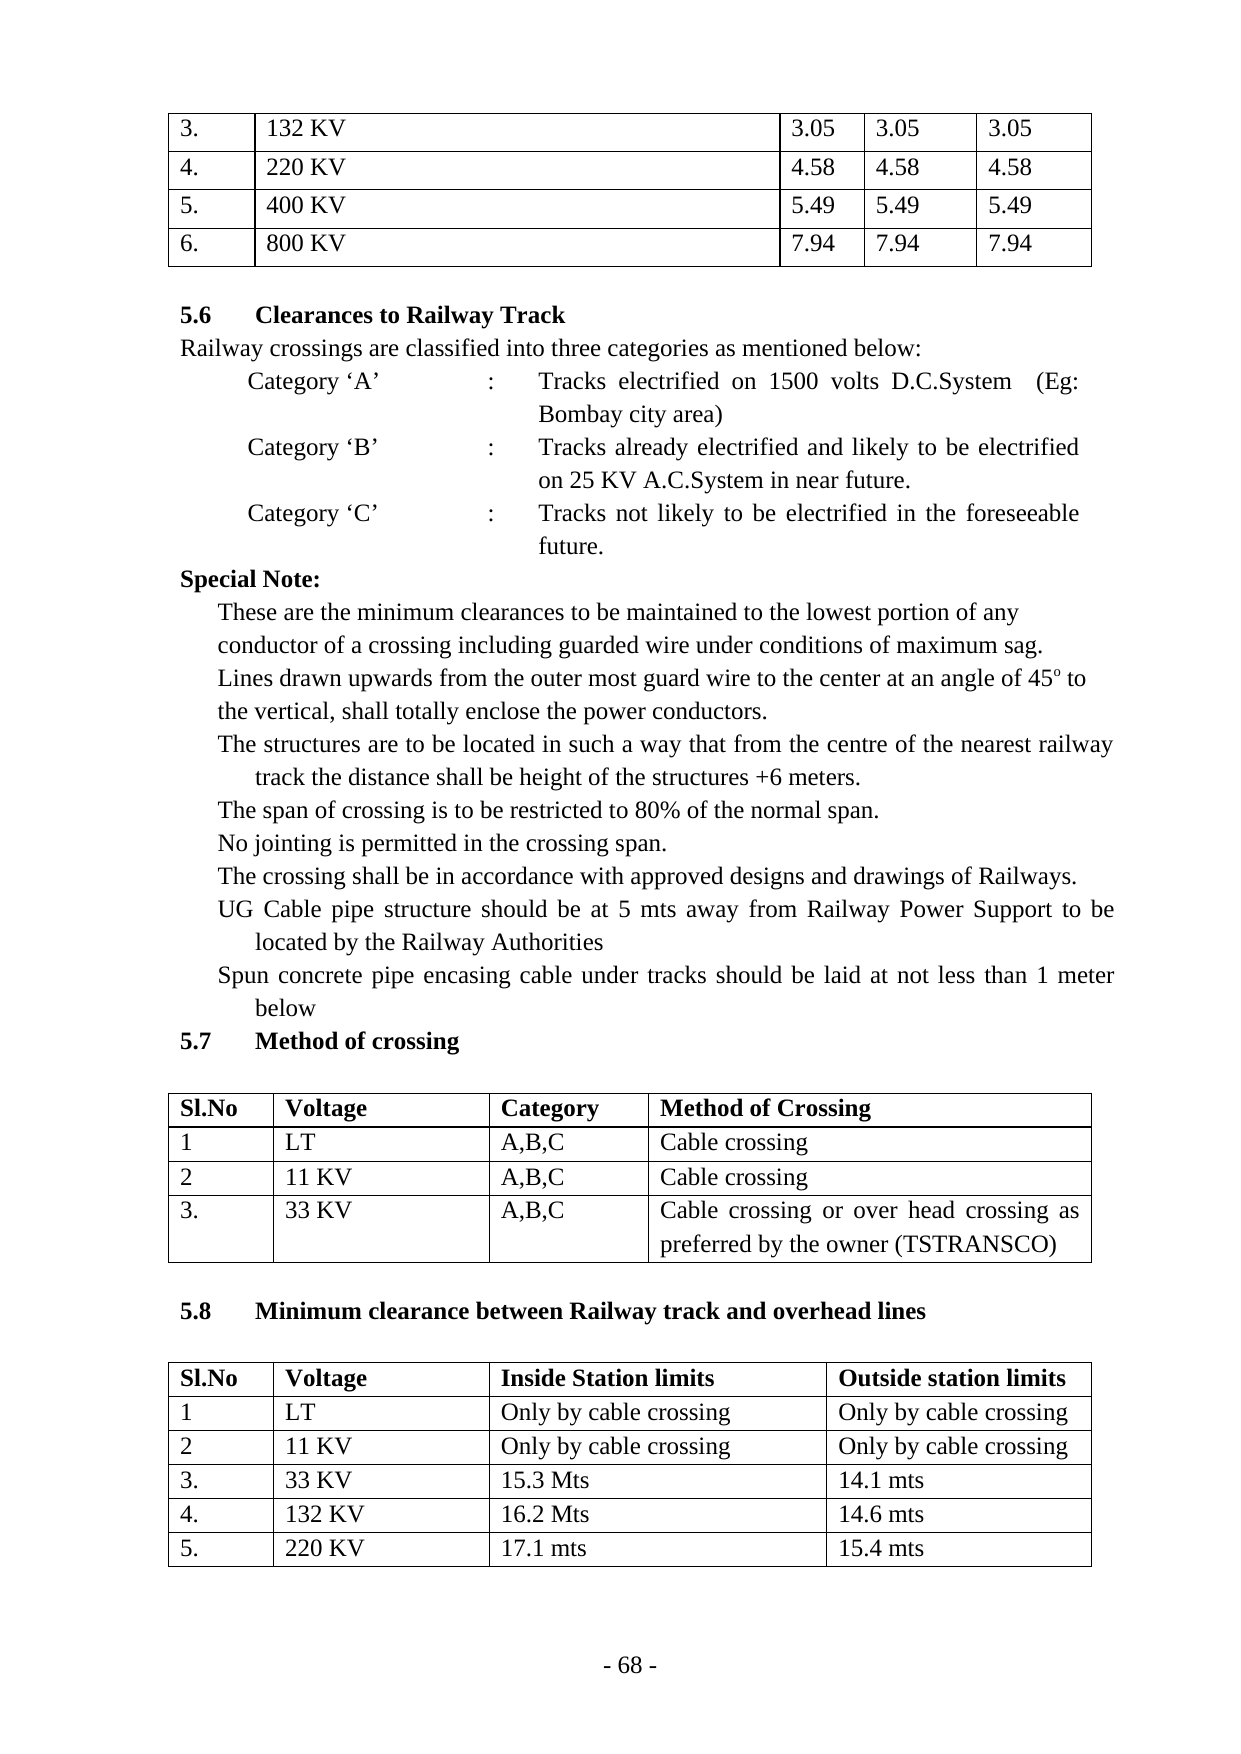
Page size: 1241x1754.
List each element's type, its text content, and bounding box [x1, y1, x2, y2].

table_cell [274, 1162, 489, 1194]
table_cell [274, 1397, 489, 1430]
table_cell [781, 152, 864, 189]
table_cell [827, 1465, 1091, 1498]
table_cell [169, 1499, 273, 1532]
text the vertical, shall totally enclose the power conductors. [217, 696, 1115, 725]
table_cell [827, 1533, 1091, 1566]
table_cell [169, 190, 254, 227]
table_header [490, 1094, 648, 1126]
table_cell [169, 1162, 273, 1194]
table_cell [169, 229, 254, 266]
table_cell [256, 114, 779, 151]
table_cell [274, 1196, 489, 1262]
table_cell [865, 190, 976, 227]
text These are the minimum clearances to be maintained to the lowest portion of any [217, 597, 1115, 626]
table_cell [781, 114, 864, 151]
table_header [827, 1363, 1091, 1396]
text UG Cable pipe structure should be at 5 mts away from Railway Power Support to be located by the Railway Authorities [217, 894, 1115, 956]
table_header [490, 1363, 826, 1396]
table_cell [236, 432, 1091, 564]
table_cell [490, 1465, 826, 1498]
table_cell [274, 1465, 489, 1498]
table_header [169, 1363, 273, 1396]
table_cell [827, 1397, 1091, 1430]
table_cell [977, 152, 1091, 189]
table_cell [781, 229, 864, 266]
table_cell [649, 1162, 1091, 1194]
text Spun concrete pipe encasing cable under tracks should be laid at not less than 1 meter below [217, 960, 1115, 1022]
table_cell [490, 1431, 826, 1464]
text 5.8 Minimum clearance between Railway track and overhead lines [180, 1296, 1115, 1324]
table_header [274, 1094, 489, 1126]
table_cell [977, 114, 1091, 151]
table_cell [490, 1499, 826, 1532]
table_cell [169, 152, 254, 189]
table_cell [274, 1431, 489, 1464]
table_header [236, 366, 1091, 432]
text 5.6 Clearances to Railway Track [180, 300, 1115, 329]
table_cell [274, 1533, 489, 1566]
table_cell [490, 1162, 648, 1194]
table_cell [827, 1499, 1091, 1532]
text Railway crossings are classified into three categories as mentioned below: [180, 333, 1115, 362]
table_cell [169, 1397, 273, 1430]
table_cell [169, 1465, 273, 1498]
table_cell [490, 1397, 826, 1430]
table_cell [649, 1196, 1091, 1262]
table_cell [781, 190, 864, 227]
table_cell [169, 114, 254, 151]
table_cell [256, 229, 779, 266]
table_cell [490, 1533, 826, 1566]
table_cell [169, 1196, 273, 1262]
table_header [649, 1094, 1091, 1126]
text Special Note: [180, 564, 1115, 593]
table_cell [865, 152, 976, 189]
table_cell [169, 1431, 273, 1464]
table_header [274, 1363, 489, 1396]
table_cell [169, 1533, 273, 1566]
text Lines drawn upwards from the outer most guard wire to the center at an angle of 45o to [217, 663, 1115, 692]
text The crossing shall be in accordance with approved designs and drawings of Railways. [217, 861, 1115, 890]
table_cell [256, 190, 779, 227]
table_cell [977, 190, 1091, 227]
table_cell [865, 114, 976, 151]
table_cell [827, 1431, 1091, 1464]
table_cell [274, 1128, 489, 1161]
text 5.7 Method of crossing [180, 1026, 1115, 1055]
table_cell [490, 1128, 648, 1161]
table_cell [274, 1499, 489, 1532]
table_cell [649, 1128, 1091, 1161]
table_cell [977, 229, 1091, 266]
text The structures are to be located in such a way that from the centre of the nearest railway track the distance shall be height of the structures +6 meters. [217, 729, 1115, 791]
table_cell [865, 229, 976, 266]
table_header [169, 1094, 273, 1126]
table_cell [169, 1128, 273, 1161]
text The span of crossing is to be restricted to 80% of the normal span. [217, 795, 1115, 824]
text No jointing is permitted in the crossing span. [217, 828, 1115, 857]
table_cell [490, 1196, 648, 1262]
text conductor of a crossing including guarded wire under conditions of maximum sag. [217, 630, 1115, 659]
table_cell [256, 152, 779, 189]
